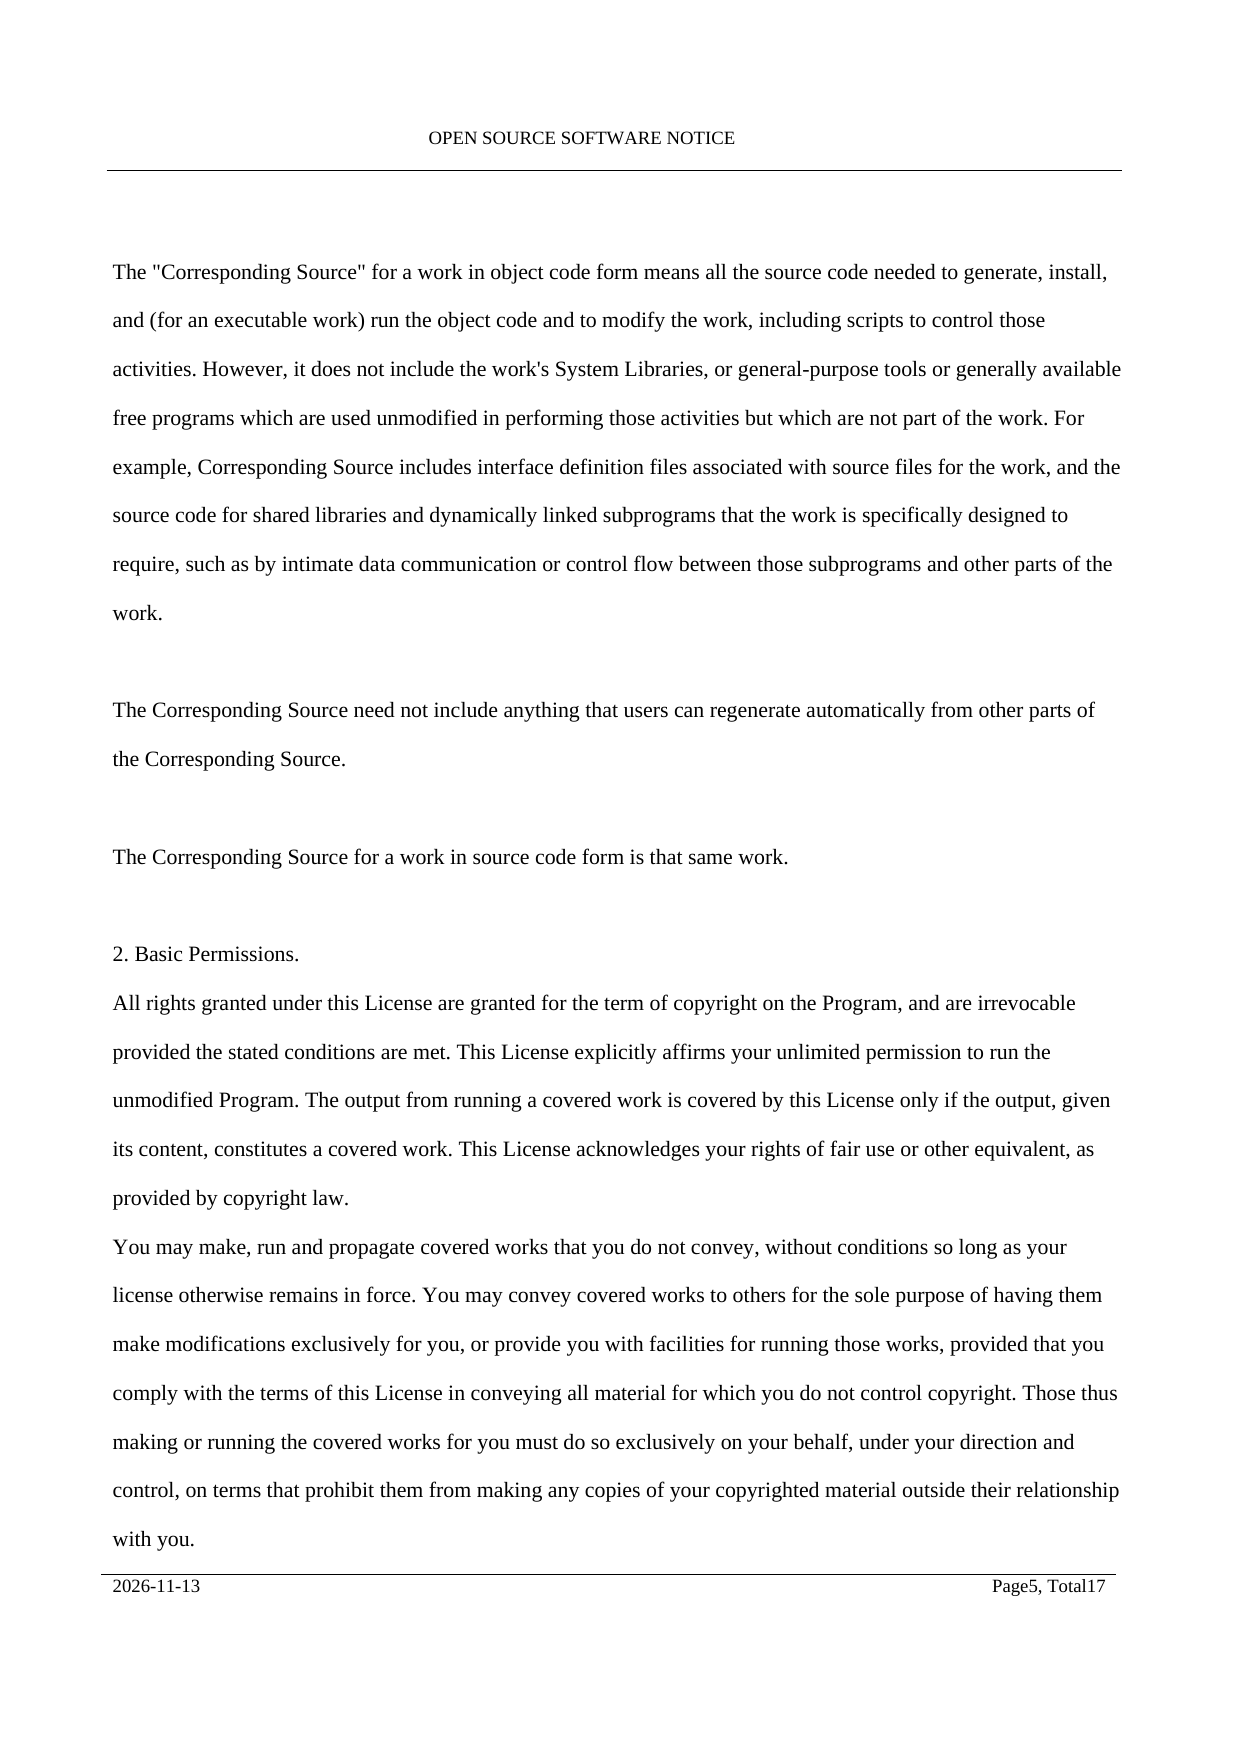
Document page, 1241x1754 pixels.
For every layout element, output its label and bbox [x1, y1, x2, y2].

text [112, 206, 1128, 1555]
